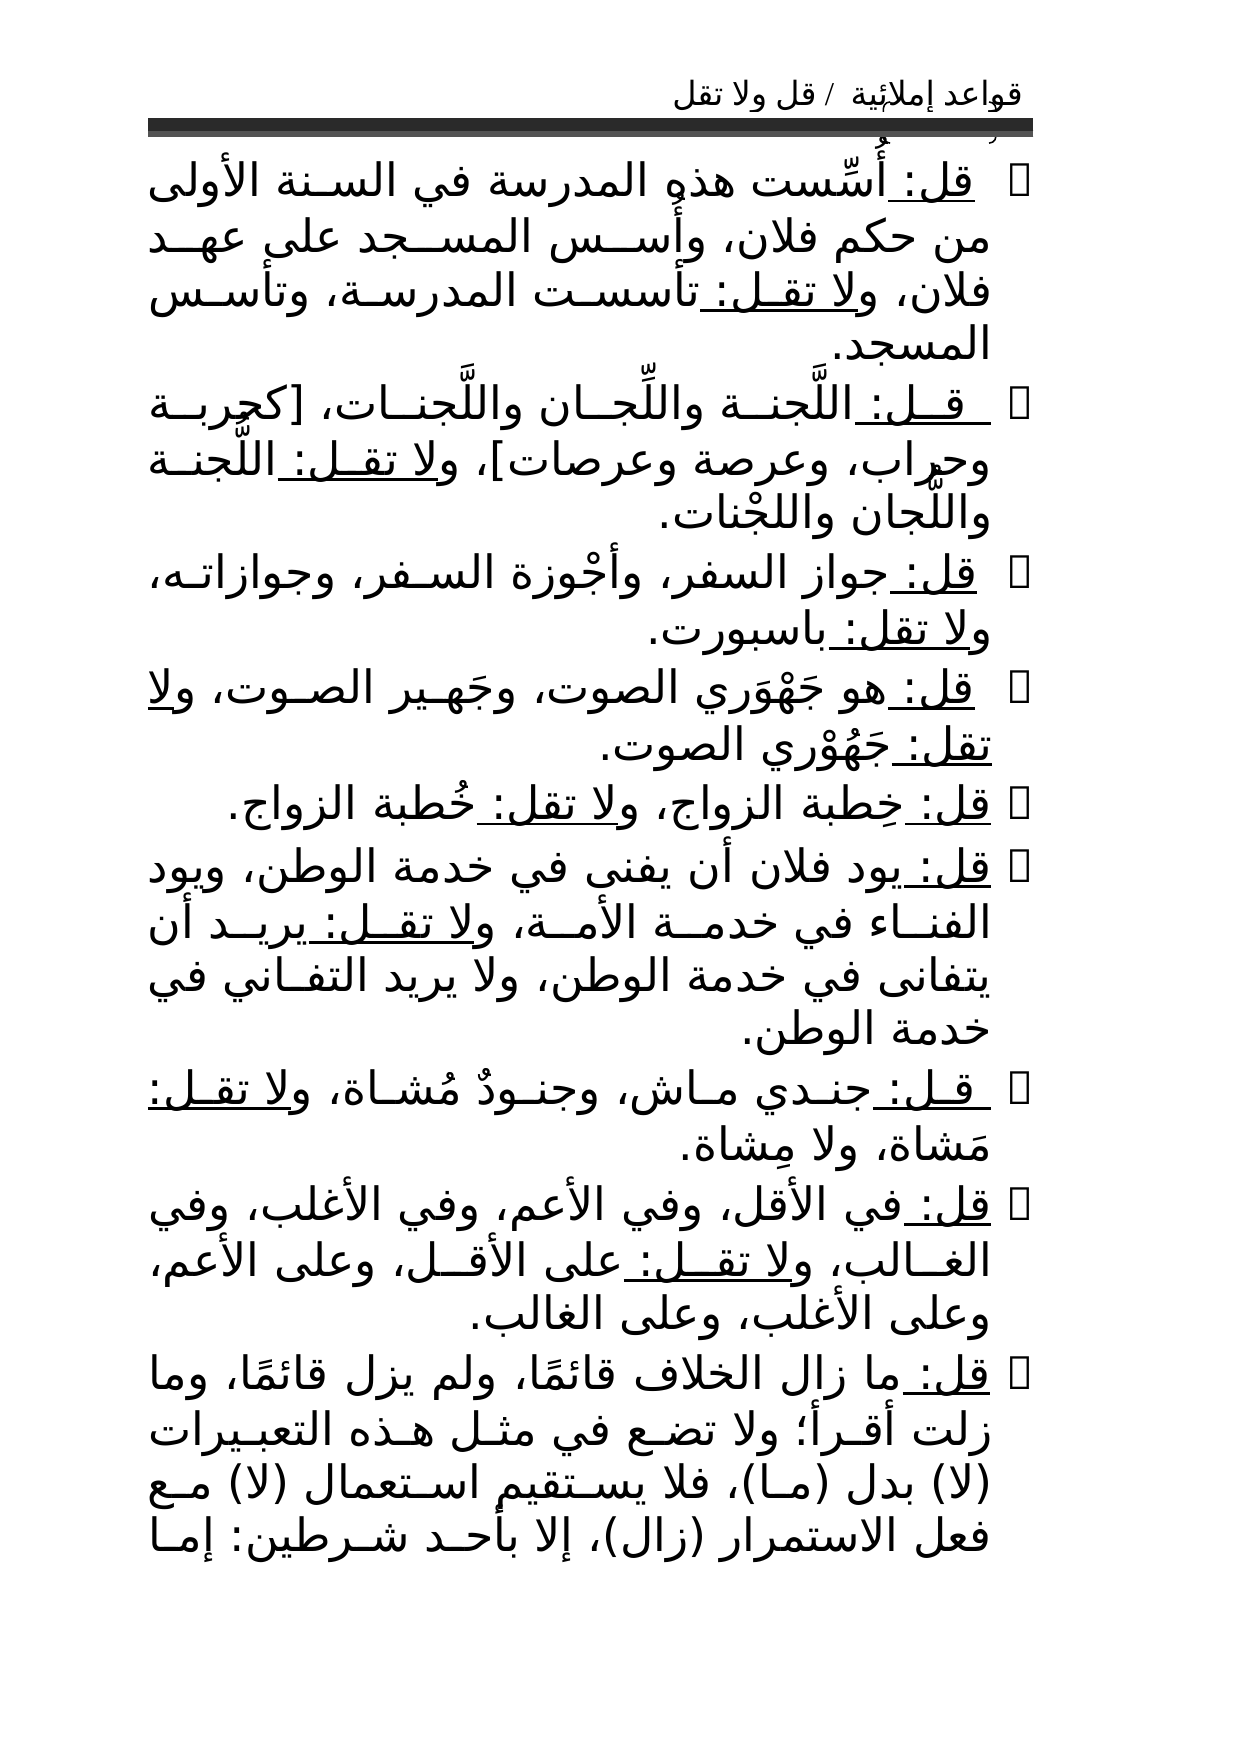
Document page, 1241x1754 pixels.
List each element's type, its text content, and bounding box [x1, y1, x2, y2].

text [148, 1340, 1033, 1563]
text  قل: خِطبة الزواج، ولا تقل: خُطبة الزواج. [148, 771, 1033, 833]
text  قل: اللَّجنة واللِّجان واللَّجنات، [كحربة وحراب، وعرصة وعرصات]، ولا تقل: اللُّجنة واللُّجان واللجْنات. [148, 370, 1033, 539]
text  قل: في الأقل، وفي الأعم، وفي الأغلب، وفي الغالب، ولا تقل: على الأقل، وعلى الأعم، وعلى الأغلب، وعلى الغالب. [148, 1171, 1033, 1340]
text  قل: جندي ماش، وجنودٌ مُشاة، ولا تقل: مَشاة، ولا مِشاة. [148, 1055, 1033, 1171]
text  قل: يود فلان أن يفنى في خدمة الوطن، ويود الفناء في خدمة الأمة، ولا تقل: يريد أن يتفانى في خدمة الوطن، ولا يريد التفاني في خدمة الوطن. [148, 833, 1033, 1055]
text  قل: جواز السفر، وأجْوزة السفر، وجوازاته، ولا تقل: باسبورت. [148, 539, 1033, 655]
text  قل: أُسِّست هذه المدرسة في السنة الأولى من حكم فلان، وأُسس المسجد على عهد فلان، ولا تقل: تأسست المدرسة، وتأسس المسجد. [148, 148, 1033, 370]
text  قل: هو جَهْوَري الصوت، وجَهير الصوت، ولا تقل: جَهُوْري الصوت. [148, 655, 1033, 771]
